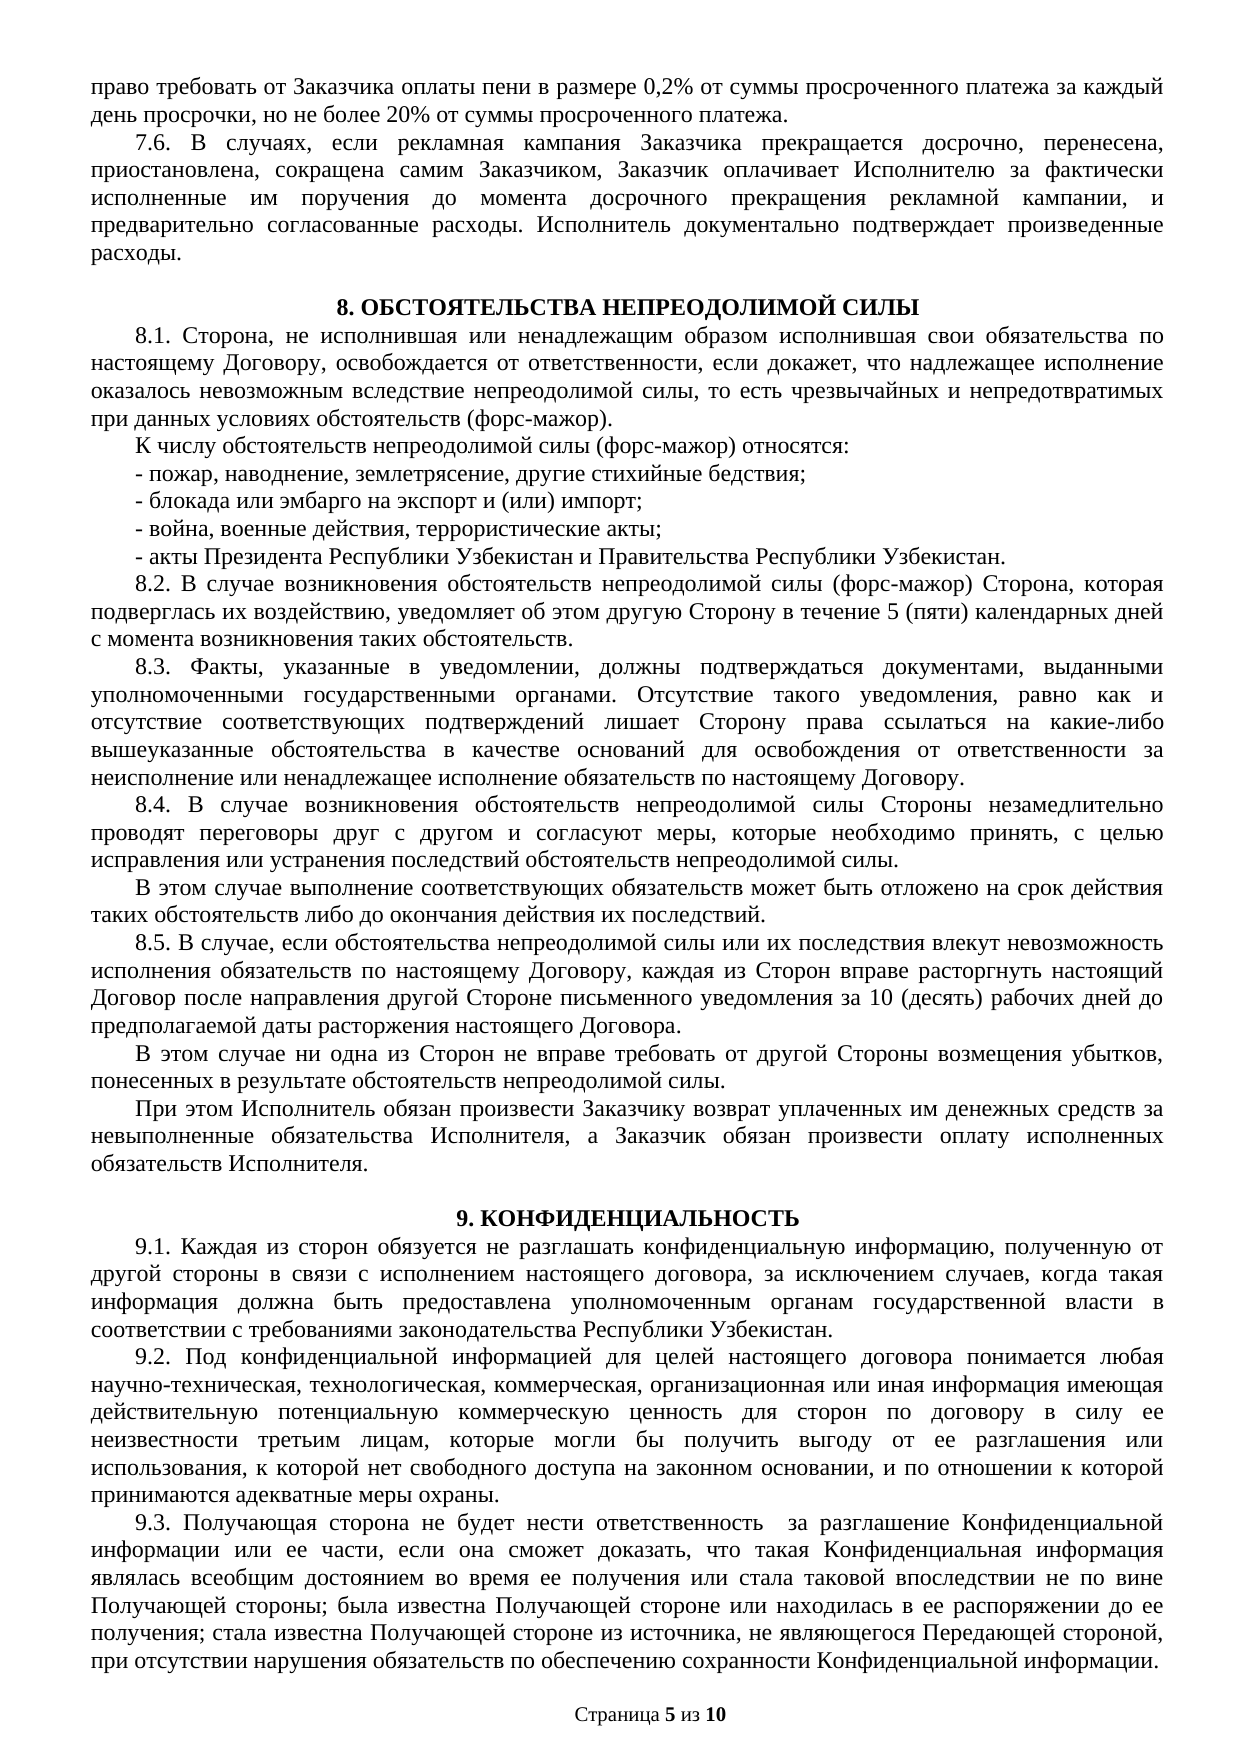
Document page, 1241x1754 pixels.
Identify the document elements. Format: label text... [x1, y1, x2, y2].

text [91, 72, 1165, 128]
text - война, военные действия, террористические акты; [91, 514, 1165, 542]
text 8.2. В случае возникновения обстоятельств непреодолимой силы (форс-мажор) Сторона, которая подверглась их воздействию, уведомляет об этом другую Сторону в течение 5 (пяти) календарных дней с момента возникновения таких обстоятельств. [91, 569, 1165, 652]
text 9.3. Получающая сторона не будет нести ответственность за разглашение Конфиденциальной информации или ее части, если она сможет доказать, что такая Конфиденциальная информация являлась всеобщим достоянием во время ее получения или стала таковой впоследствии не по вине Получающей стороны; была известна Получающей стороне или находилась в ее распоряжении до ее получения; стала известна Получающей стороне из источника, не являющегося Передающей стороной, при отсутствии нарушения обязательств по обеспечению сохранности Конфиденциальной информации. [91, 1508, 1165, 1673]
text 8.5. В случае, если обстоятельства непреодолимой силы или их последствия влекут невозможность исполнения обязательств по настоящему Договору, каждая из Сторон вправе расторгнуть настоящий Договор после направления другой Стороне письменного уведомления за 10 (десять) рабочих дней до предполагаемой даты расторжения настоящего Договора. [91, 928, 1165, 1038]
text - блокада или эмбарго на экспорт и (или) импорт; [91, 486, 1165, 514]
text В этом случае выполнение соответствующих обязательств может быть отложено на срок действия таких обстоятельств либо до окончания действия их последствий. [91, 873, 1165, 928]
text В этом случае ни одна из Сторон не вправе требовать от другой Стороны возмещения убытков, понесенных в результате обстоятельств непреодолимой силы. [91, 1038, 1165, 1094]
text 9. КОНФИДЕНЦИАЛЬНОСТЬ [91, 1204, 1165, 1232]
text - акты Президента Республики Узбекистан и Правительства Республики Узбекистан. [91, 542, 1165, 569]
text 7.6. В случаях, если рекламная кампания Заказчика прекращается досрочно, перенесена, приостановлена, сокращена самим Заказчиком, Заказчик оплачивает Исполнителю за фактически исполненные им поручения до момента досрочного прекращения рекламной кампании, и предварительно согласованные расходы. Исполнитель документально подтверждает произведенные расходы. [91, 128, 1165, 266]
text - пожар, наводнение, землетрясение, другие стихийные бедствия; [91, 459, 1165, 486]
text При этом Исполнитель обязан произвести Заказчику возврат уплаченных им денежных средств за невыполненные обязательства Исполнителя, а Заказчик обязан произвести оплату исполненных обязательств Исполнителя. [91, 1094, 1165, 1177]
text 8.4. В случае возникновения обстоятельств непреодолимой силы Стороны незамедлительно проводят переговоры друг с другом и согласуют меры, которые необходимо принять, с целью исправления или устранения последствий обстоятельств непреодолимой силы. [91, 790, 1165, 873]
text К числу обстоятельств непреодолимой силы (форс-мажор) относятся: [91, 431, 1165, 459]
text 9.2. Под конфиденциальной информацией для целей настоящего договора понимается любая научно-техническая, технологическая, коммерческая, организационная или иная информация имеющая действительную потенциальную коммерческую ценность для сторон по договору в силу ее неизвестности третьим лицам, которые могли бы получить выгоду от ее разглашения или использования, к которой нет свободного доступа на законном основании, и по отношении к которой принимаются адекватные меры охраны. [91, 1342, 1165, 1508]
text 8. ОБСТОЯТЕЛЬСТВА НЕПРЕОДОЛИМОЙ СИЛЫ [91, 293, 1165, 321]
text 8.3. Факты, указанные в уведомлении, должны подтверждаться документами, выданными уполномоченными государственными органами. Отсутствие такого уведомления, равно как и отсутствие соответствующих подтверждений лишает Сторону права ссылаться на какие-либо вышеуказанные обстоятельства в качестве оснований для освобождения от ответственности за неисполнение или ненадлежащее исполнение обязательств по настоящему Договору. [91, 652, 1165, 790]
text 9.1. Каждая из сторон обязуется не разглашать конфиденциальную информацию, полученную от другой стороны в связи с исполнением настоящего договора, за исключением случаев, когда такая информация должна быть предоставлена уполномоченным органам государственной власти в соответствии с требованиями законодательства Республики Узбекистан. [91, 1232, 1165, 1342]
text 8.1. Сторона, не исполнившая или ненадлежащим образом исполнившая свои обязательства по настоящему Договору, освобождается от ответственности, если докажет, что надлежащее исполнение оказалось невозможным вследствие непреодолимой силы, то есть чрезвычайных и непредотвратимых при данных условиях обстоятельств (форс-мажор). [91, 321, 1165, 431]
